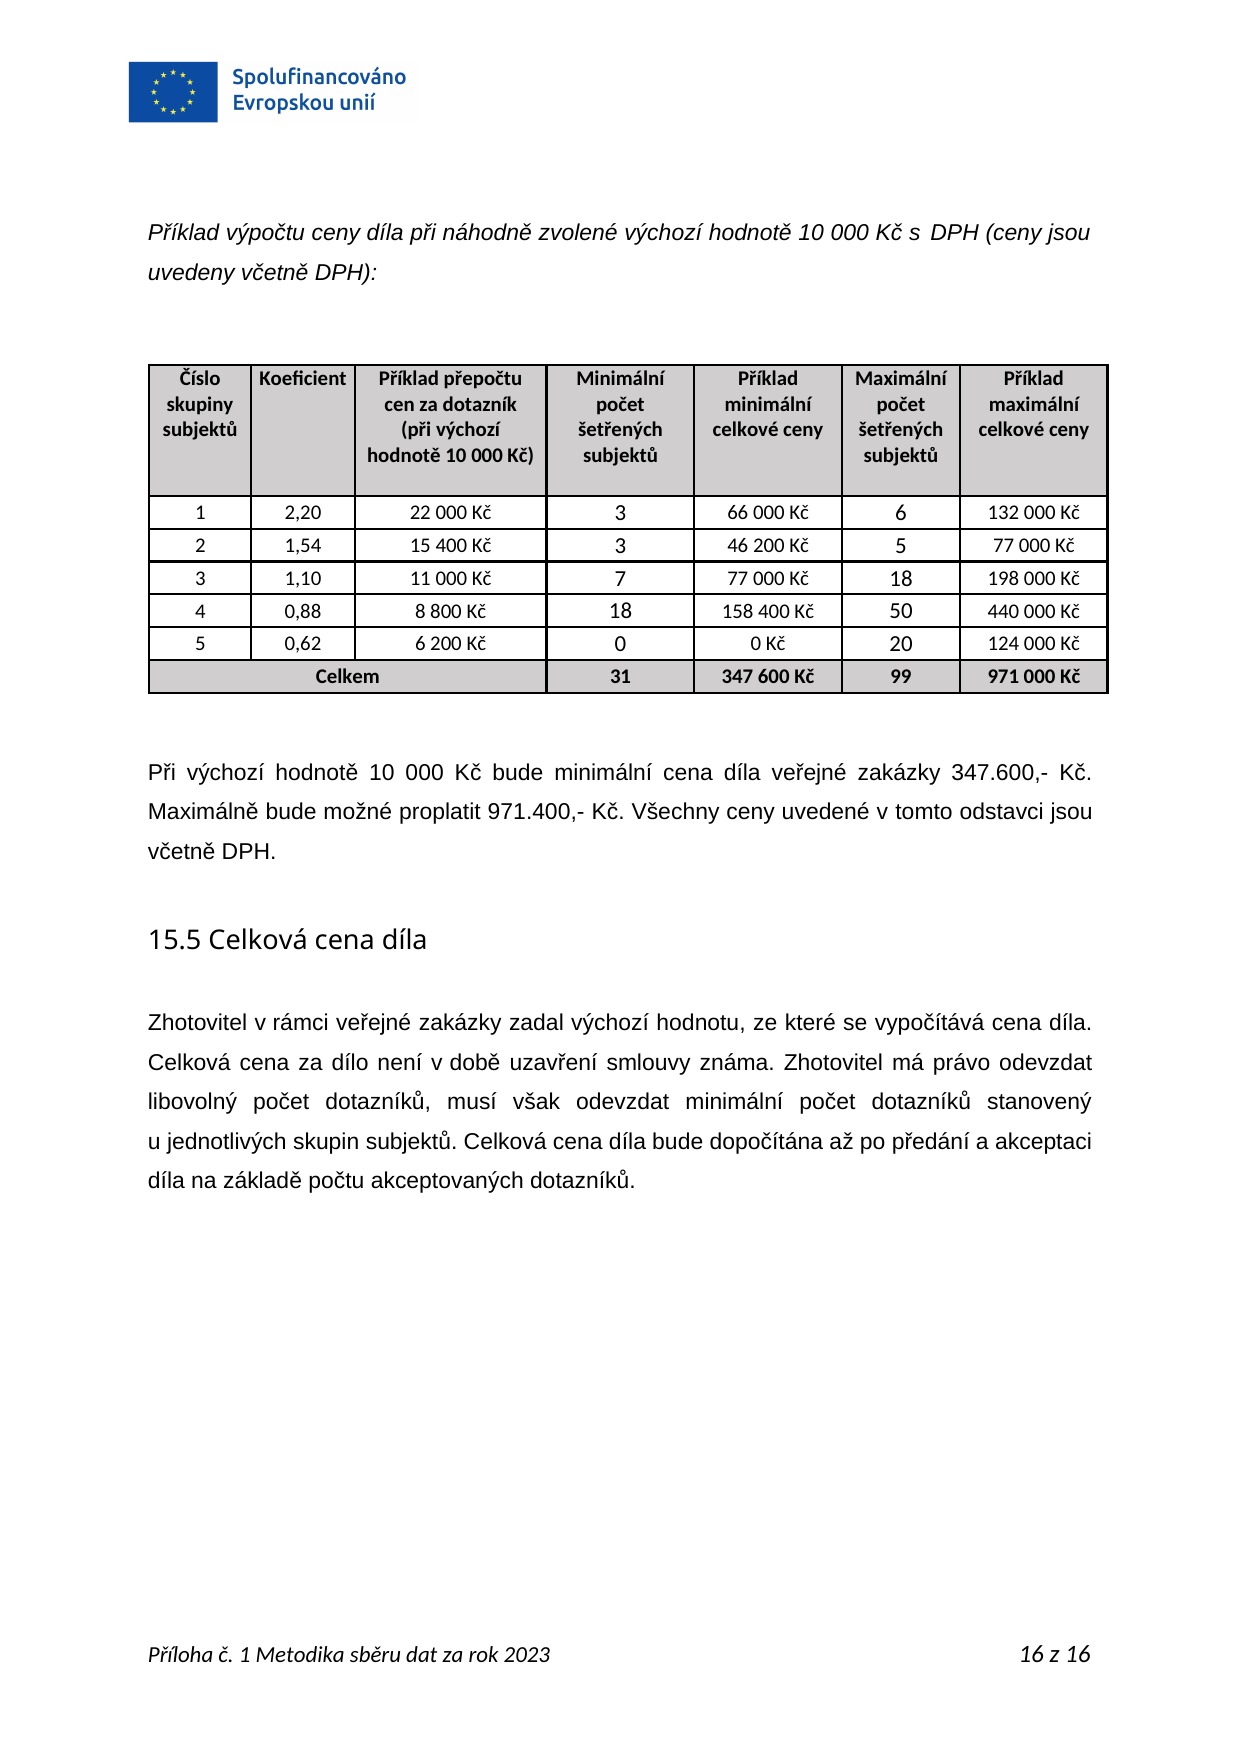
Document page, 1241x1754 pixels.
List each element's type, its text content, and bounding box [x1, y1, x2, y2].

table_cell 31 [548, 661, 693, 692]
table_cell 2 [150, 530, 250, 560]
table_cell 18 [548, 595, 693, 626]
table_cell 0 Kč [695, 628, 841, 659]
table_cell 4 [150, 595, 250, 626]
table_cell 3 [548, 497, 693, 527]
table_cell 2,20 [252, 497, 354, 527]
table_cell 1 [150, 497, 250, 527]
table_cell 7 [548, 563, 693, 593]
table_cell 6 200 Kč [356, 628, 545, 659]
table_cell 66 000 Kč [695, 497, 841, 527]
list Zhotovitel v rámci veřejné zakázky zadal výchozí hodnotu, ze které se vypočítává cena díla. Celková cena za dílo není v době uzavření smlouvy známa. Zhotovitel má právo odevzdat libovolný počet dotazníků, musí však odevzdat minimální počet dotazníků stanovený u jednotlivých skupin subjektů. Celková cena díla bude dopočítána až po předání a akceptaci díla na základě počtu akceptovaných dotazníků. [148, 1009, 1092, 1193]
table_cell 99 [843, 661, 959, 692]
table_cell 158 400 Kč [695, 595, 841, 626]
table_header Příklad maximální celkové ceny [961, 366, 1106, 495]
table_header Příklad přepočtu cen za dotazník (při výchozí hodnotě 10 000 Kč) [356, 366, 545, 495]
table_cell 18 [843, 563, 959, 593]
table_cell 22 000 Kč [356, 497, 545, 527]
picture [127, 60, 420, 124]
table_cell 347 600 Kč [695, 661, 841, 692]
table_cell 5 [843, 530, 959, 560]
table_header Koeficient [252, 366, 354, 495]
table_cell 132 000 Kč [961, 497, 1106, 527]
table_cell Celkem [150, 661, 545, 692]
table_cell 11 000 Kč [356, 563, 545, 593]
table_cell 20 [843, 628, 959, 659]
table_cell 15 400 Kč [356, 530, 545, 560]
table_cell 1,54 [252, 530, 354, 560]
subtitle 15.5 Celková cena díla [148, 920, 1092, 957]
table_cell 3 [548, 530, 693, 560]
table_cell 77 000 Kč [695, 563, 841, 593]
table_cell 77 000 Kč [961, 530, 1106, 560]
table_cell 971 000 Kč [961, 661, 1106, 692]
table_header Maximální počet šetřených subjektů [843, 366, 959, 495]
table_cell 8 800 Kč [356, 595, 545, 626]
table_cell 46 200 Kč [695, 530, 841, 560]
table_header Minimální počet šetřených subjektů [548, 366, 693, 495]
table_cell 3 [150, 563, 250, 593]
table_cell 6 [843, 497, 959, 527]
table_cell 124 000 Kč [961, 628, 1106, 659]
table_cell 1,10 [252, 563, 354, 593]
table_cell 0,88 [252, 595, 354, 626]
table_cell 5 [150, 628, 250, 659]
text Příklad výpočtu ceny díla při náhodně zvolené výchozí hodnotě 10 000 Kč s DPH (ceny jsou uvedeny včetně DPH): [148, 219, 1092, 285]
table_cell 440 000 Kč [961, 595, 1106, 626]
table_header Příklad minimální celkové ceny [695, 366, 841, 495]
table_cell 0,62 [252, 628, 354, 659]
text Při výchozí hodnotě 10 000 Kč bude minimální cena díla veřejné zakázky 347.600,- Kč. Maximálně bude možné proplatit 971.400,- Kč. Všechny ceny uvedené v tomto odstavci jsou včetně DPH. [148, 759, 1092, 864]
table_cell 198 000 Kč [961, 563, 1106, 593]
table_cell 50 [843, 595, 959, 626]
table_header Číslo skupiny subjektů [150, 366, 250, 495]
table_cell 0 [548, 628, 693, 659]
